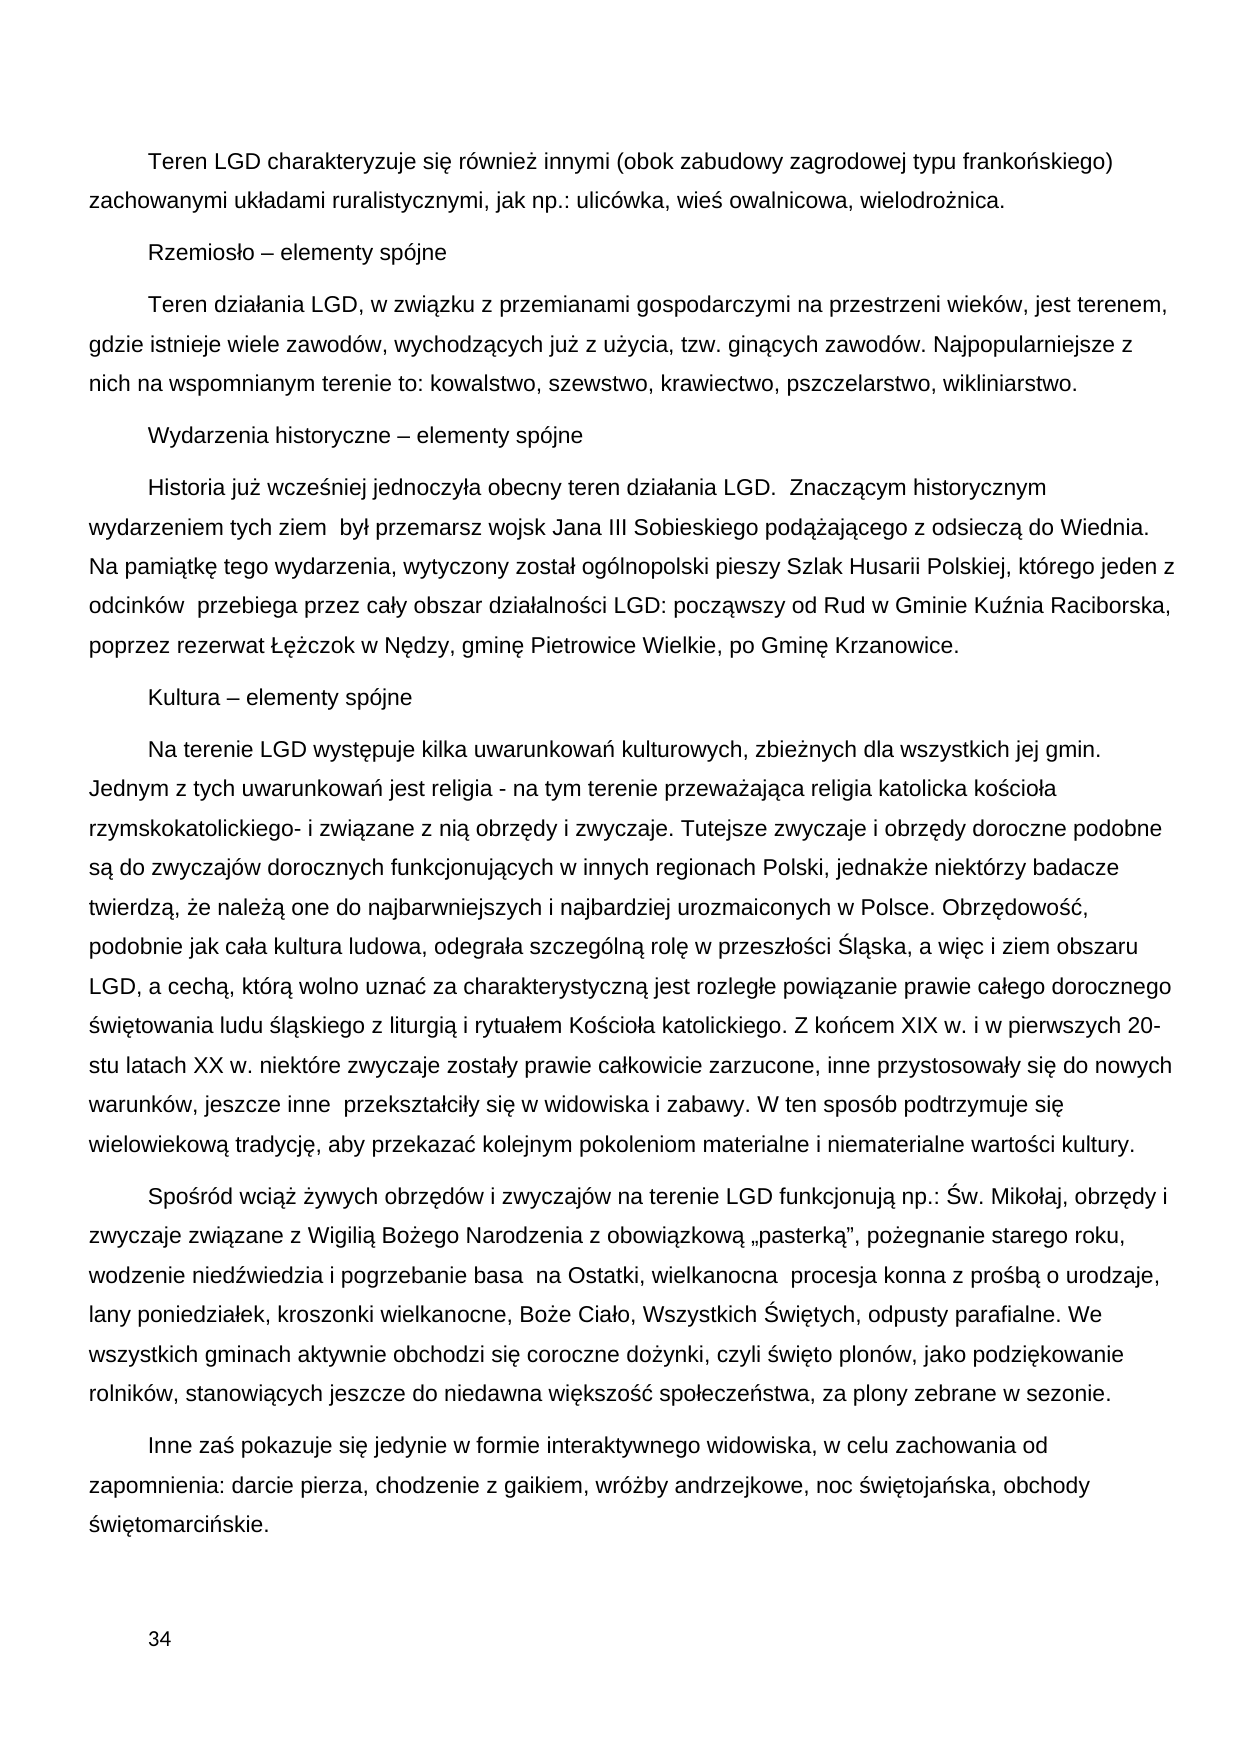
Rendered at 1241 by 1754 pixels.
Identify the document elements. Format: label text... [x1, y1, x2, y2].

text Teren LGD charakteryzuje się również innymi (obok zabudowy zagrodowej typu frankońskiego) zachowanymi układami ruralistycznymi, jak np.: ulicówka, wieś owalnicowa, wielodrożnica. [89, 148, 1181, 213]
text Historia już wcześniej jednoczyła obecny teren działania LGD. Znaczącym historycznym wydarzeniem tych ziem był przemarsz wojsk Jana III Sobieskiego podążającego z odsieczą do Wiednia. Na pamiątkę tego wydarzenia, wytyczony został ogólnopolski pieszy Szlak Husarii Polskiej, którego jeden z odcinków przebiega przez cały obszar działalności LGD: począwszy od Rud w Gminie Kuźnia Raciborska, poprzez rezerwat Łężczok w Nędzy, gminę Pietrowice Wielkie, po Gminę Krzanowice. [89, 474, 1181, 658]
text Inne zaś pokazuje się jedynie w formie interaktywnego widowiska, w celu zachowania od zapomnienia: darcie pierza, chodzenie z gaikiem, wróżby andrzejkowe, noc świętojańska, obchody świętomarcińskie. [89, 1432, 1181, 1537]
text Kultura – elementy spójne [89, 684, 1181, 710]
text Rzemiosło – elementy spójne [89, 239, 1181, 266]
text Na terenie LGD występuje kilka uwarunkowań kulturowych, zbieżnych dla wszystkich jej gmin. Jednym z tych uwarunkowań jest religia - na tym terenie przeważająca religia katolicka kościoła rzymskokatolickiego- i związane z nią obrzędy i zwyczaje. Tutejsze zwyczaje i obrzędy doroczne podobne są do zwyczajów dorocznych funkcjonujących w innych regionach Polski, jednakże niektórzy badacze twierdzą, że należą one do najbarwniejszych i najbardziej urozmaiconych w Polsce. Obrzędowość, podobnie jak cała kultura ludowa, odegrała szczególną rolę w przeszłości Śląska, a więc i ziem obszaru LGD, a cechą, którą wolno uznać za charakterystyczną jest rozległe powiązanie prawie całego dorocznego świętowania ludu śląskiego z liturgią i rytuałem Kościoła katolickiego. Z końcem XIX w. i w pierwszych 20-stu latach XX w. niektóre zwyczaje zostały prawie całkowicie zarzucone, inne przystosowały się do nowych warunków, jeszcze inne przekształciły się w widowiska i zabawy. W ten sposób podtrzymuje się wielowiekową tradycję, aby przekazać kolejnym pokoleniom materialne i niematerialne wartości kultury. [89, 736, 1181, 1157]
text Spośród wciąż żywych obrzędów i zwyczajów na terenie LGD funkcjonują np.: Św. Mikołaj, obrzędy i zwyczaje związane z Wigilią Bożego Narodzenia z obowiązkową „pasterką”, pożegnanie starego roku, wodzenie niedźwiedzia i pogrzebanie basa na Ostatki, wielkanocna procesja konna z prośbą o urodzaje, lany poniedziałek, kroszonki wielkanocne, Boże Ciało, Wszystkich Świętych, odpusty parafialne. We wszystkich gminach aktywnie obchodzi się coroczne dożynki, czyli święto plonów, jako podziękowanie rolników, stanowiących jeszcze do niedawna większość społeczeństwa, za plony zebrane w sezonie. [89, 1183, 1181, 1406]
text Teren działania LGD, w związku z przemianami gospodarczymi na przestrzeni wieków, jest terenem, gdzie istnieje wiele zawodów, wychodzących już z użycia, tzw. ginących zawodów. Najpopularniejsze z nich na wspomnianym terenie to: kowalstwo, szewstwo, krawiectwo, pszczelarstwo, wikliniarstwo. [89, 291, 1181, 396]
text Wydarzenia historyczne – elementy spójne [89, 422, 1181, 448]
